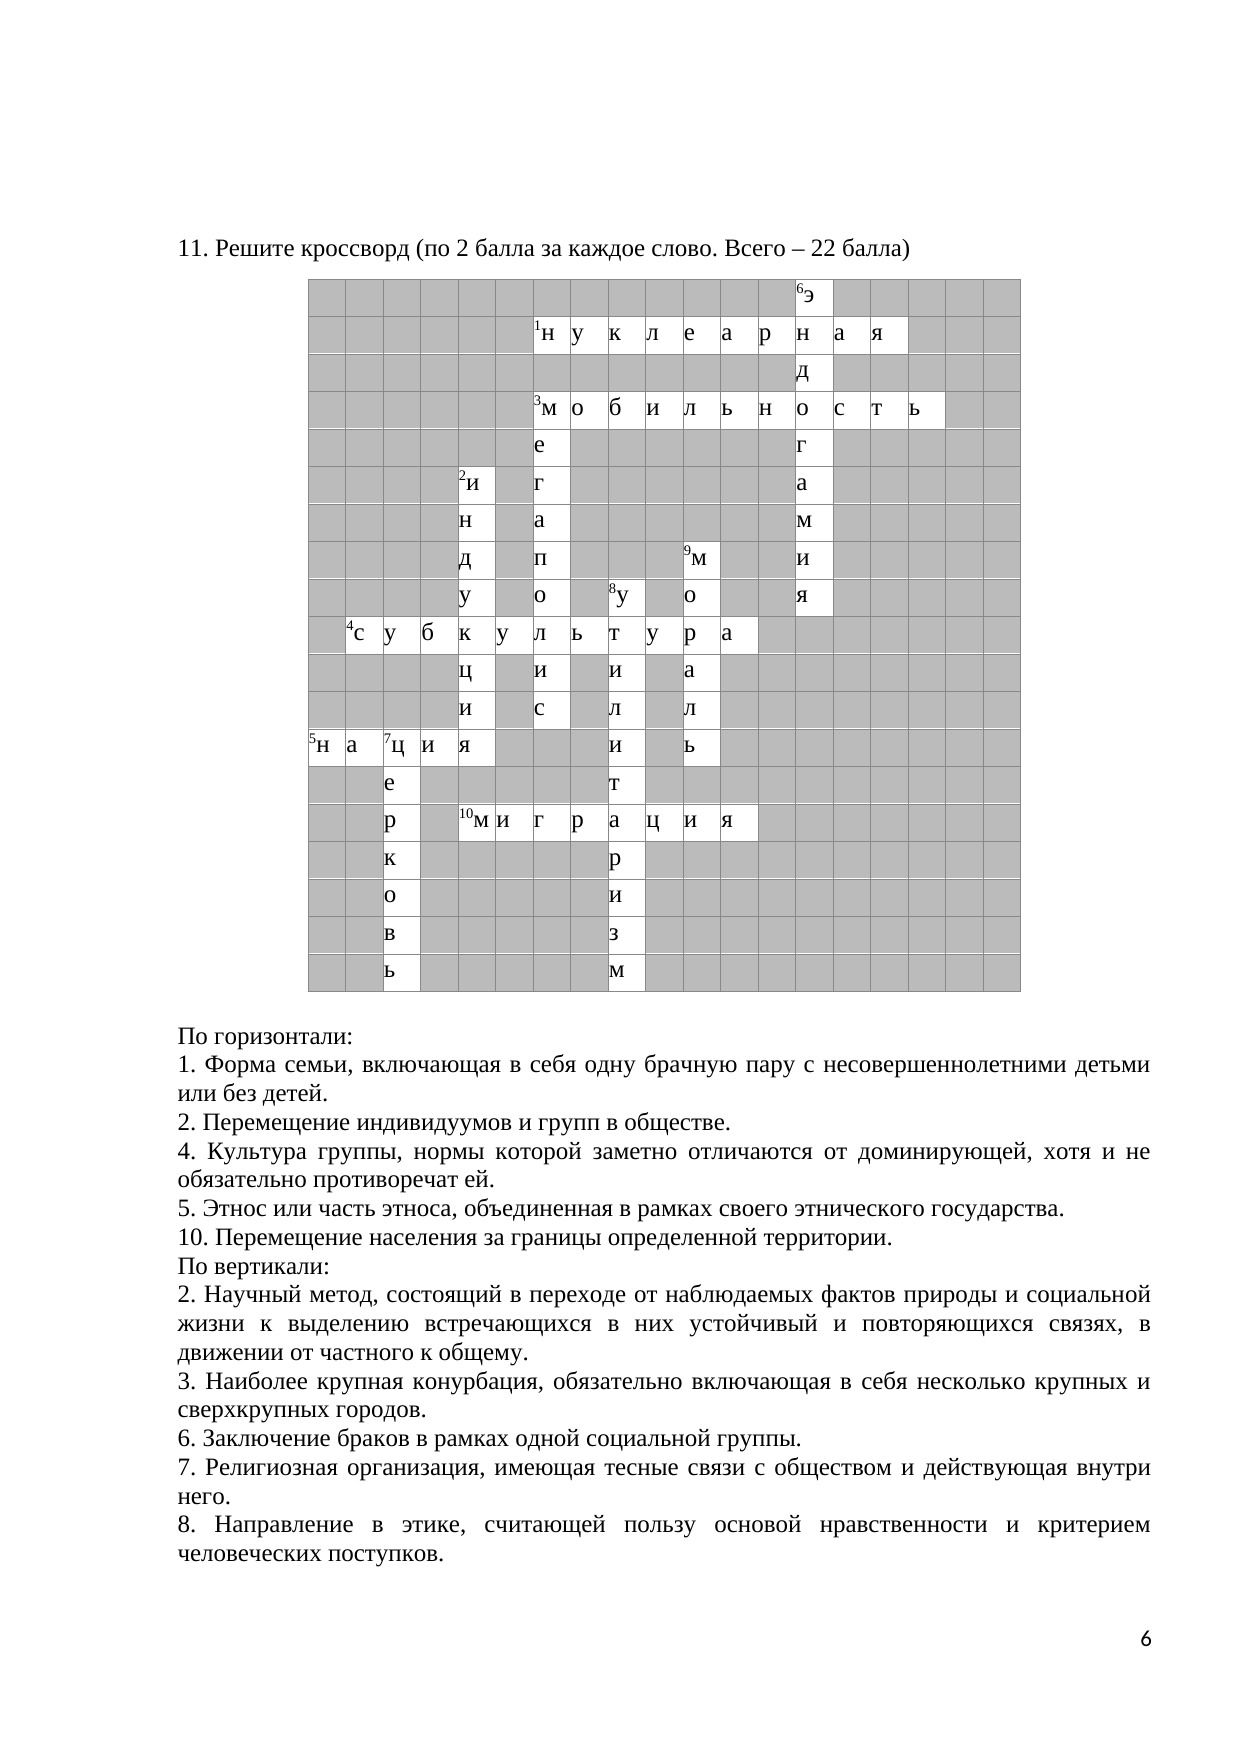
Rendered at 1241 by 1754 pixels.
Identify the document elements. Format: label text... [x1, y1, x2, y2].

table_cell [571, 580, 608, 616]
table_cell [459, 317, 495, 353]
table_cell [759, 805, 795, 841]
table_cell [796, 805, 833, 841]
table_cell [346, 880, 383, 916]
table_cell [309, 542, 345, 578]
table_cell [946, 617, 983, 653]
table_cell [871, 842, 908, 878]
table_cell [421, 767, 458, 803]
table_cell [909, 842, 945, 878]
table_cell [571, 655, 608, 691]
table_cell [834, 955, 870, 991]
table_cell [909, 505, 945, 541]
table_cell [459, 767, 495, 803]
table_cell [384, 580, 420, 616]
table_cell [796, 955, 833, 991]
table_cell [346, 317, 383, 353]
table_cell [909, 580, 945, 616]
table_cell 5н [309, 730, 345, 766]
table_cell к [384, 842, 420, 878]
table_cell [721, 842, 758, 878]
table_cell [646, 955, 683, 991]
table_cell [496, 955, 533, 991]
table_cell [309, 842, 345, 878]
table_cell [571, 505, 608, 541]
table_cell [946, 505, 983, 541]
table_cell [496, 505, 533, 541]
table_cell [796, 917, 833, 953]
table_cell о [796, 392, 833, 428]
table_cell р [384, 805, 420, 841]
table_cell с [834, 392, 870, 428]
text 6. Заключение браков в рамках одной социальной группы. [177, 1423, 1152, 1452]
table_cell 7ц [384, 730, 420, 766]
table_cell [721, 880, 758, 916]
table_cell [309, 955, 345, 991]
table_cell б [421, 617, 458, 653]
table_cell я [721, 805, 758, 841]
table_cell [646, 917, 683, 953]
table_cell [946, 692, 983, 728]
table_cell [346, 430, 383, 466]
table_cell [571, 917, 608, 953]
table_cell [834, 805, 870, 841]
table_cell [571, 692, 608, 728]
table_cell [646, 692, 683, 728]
table_cell и [609, 655, 645, 691]
table_cell и [684, 805, 720, 841]
table_cell м [796, 505, 833, 541]
table_header [346, 280, 383, 316]
table_cell [946, 880, 983, 916]
table_cell [909, 467, 945, 503]
table_cell [909, 355, 945, 391]
table_cell [946, 392, 983, 428]
table_cell а [721, 317, 758, 353]
table_cell и [421, 730, 458, 766]
table_cell [834, 617, 870, 653]
table_cell [459, 355, 495, 391]
table_cell [946, 655, 983, 691]
table_cell и [796, 542, 833, 578]
table_cell [309, 917, 345, 953]
table_cell [871, 805, 908, 841]
table_cell в [384, 917, 420, 953]
table_cell [684, 917, 720, 953]
table_cell ь [684, 730, 720, 766]
table_cell [796, 692, 833, 728]
table_cell [909, 692, 945, 728]
table_cell р [684, 617, 720, 653]
table_cell 2и [459, 467, 495, 503]
table_cell [834, 842, 870, 878]
table_cell [309, 880, 345, 916]
table_cell [721, 955, 758, 991]
table_cell [984, 730, 1020, 766]
table_cell [721, 542, 758, 578]
table_cell [646, 767, 683, 803]
table_cell [459, 430, 495, 466]
table_cell [909, 655, 945, 691]
table_cell [721, 430, 758, 466]
table_cell [684, 355, 720, 391]
table_cell г [534, 805, 570, 841]
table_cell у [496, 617, 533, 653]
table_cell [309, 617, 345, 653]
table_cell [871, 955, 908, 991]
table_cell а [796, 467, 833, 503]
table_cell [534, 767, 570, 803]
table_cell [421, 692, 458, 728]
table_cell [759, 842, 795, 878]
table_cell у [646, 617, 683, 653]
table_header [421, 280, 458, 316]
table_cell [834, 917, 870, 953]
table_cell [759, 580, 795, 616]
table_cell [646, 580, 683, 616]
table_header [946, 280, 983, 316]
table_cell [346, 842, 383, 878]
table_cell [946, 730, 983, 766]
table_cell [684, 430, 720, 466]
table_cell [496, 842, 533, 878]
table_cell [984, 430, 1020, 466]
table_cell [534, 880, 570, 916]
table_cell т [609, 767, 645, 803]
table_cell [684, 880, 720, 916]
table_cell [646, 842, 683, 878]
table_cell [534, 842, 570, 878]
table_cell [946, 842, 983, 878]
table_cell [909, 542, 945, 578]
table_cell [421, 542, 458, 578]
table_header [609, 280, 645, 316]
table_cell [571, 955, 608, 991]
table_cell [646, 505, 683, 541]
table_cell п [534, 542, 570, 578]
text По вертикали: [177, 1251, 1152, 1279]
table_cell ц [459, 655, 495, 691]
text 1. Форма семьи, включающая в себя одну брачную пару с несовершеннолетними детьми или без детей. [177, 1049, 1152, 1107]
table_cell [534, 917, 570, 953]
table_cell т [609, 617, 645, 653]
table_header [496, 280, 533, 316]
table_cell [496, 917, 533, 953]
text 3. Наиболее крупная конурбация, обязательно включающая в себя несколько крупных и сверхкрупных городов. [177, 1366, 1152, 1423]
table_cell [759, 955, 795, 991]
table_cell [309, 505, 345, 541]
table_cell [346, 655, 383, 691]
table_cell [871, 767, 908, 803]
table_cell [421, 317, 458, 353]
table_cell [496, 880, 533, 916]
text 5. Этнос или часть этноса, объединенная в рамках своего этнического государства. [177, 1193, 1152, 1222]
table_cell я [871, 317, 908, 353]
table_cell [759, 355, 795, 391]
table_cell ь [721, 392, 758, 428]
table_cell [571, 730, 608, 766]
table_cell [871, 880, 908, 916]
table_cell [796, 730, 833, 766]
table_cell [346, 392, 383, 428]
table_cell [909, 955, 945, 991]
table_cell р [759, 317, 795, 353]
table_cell [721, 730, 758, 766]
table_cell [571, 467, 608, 503]
table_cell [946, 542, 983, 578]
table_cell [309, 317, 345, 353]
table_cell [946, 467, 983, 503]
table_cell [946, 317, 983, 353]
table_cell р [609, 842, 645, 878]
table_cell [459, 842, 495, 878]
table_cell [909, 917, 945, 953]
table_cell [384, 542, 420, 578]
table_header [459, 280, 495, 316]
table_cell [496, 542, 533, 578]
table_cell [496, 355, 533, 391]
table_cell к [459, 617, 495, 653]
table_cell [571, 880, 608, 916]
table_cell [346, 692, 383, 728]
table_cell [346, 805, 383, 841]
table_cell [946, 580, 983, 616]
table_cell у [459, 580, 495, 616]
table_cell [834, 580, 870, 616]
table_cell [909, 730, 945, 766]
table_cell б [609, 392, 645, 428]
table_cell о [684, 580, 720, 616]
table_cell л [684, 692, 720, 728]
table_cell [571, 842, 608, 878]
table_cell [834, 505, 870, 541]
table_cell ь [571, 617, 608, 653]
table_cell [646, 467, 683, 503]
table_cell [309, 580, 345, 616]
table_cell [384, 467, 420, 503]
table_cell [946, 917, 983, 953]
table_cell [421, 467, 458, 503]
table_cell [534, 355, 570, 391]
table_cell [346, 955, 383, 991]
table_cell [684, 767, 720, 803]
table_cell [834, 542, 870, 578]
table_cell [421, 430, 458, 466]
table_cell [346, 580, 383, 616]
table_cell [421, 880, 458, 916]
table_cell [721, 355, 758, 391]
table_cell [384, 392, 420, 428]
table_cell [609, 467, 645, 503]
table_cell [421, 355, 458, 391]
table_cell [421, 580, 458, 616]
table_cell [796, 617, 833, 653]
table_cell 9м [684, 542, 720, 578]
table_cell [421, 805, 458, 841]
table_cell [984, 617, 1020, 653]
table_cell м [609, 955, 645, 991]
table_cell [309, 430, 345, 466]
table_cell [459, 392, 495, 428]
table_header 6э [796, 280, 833, 316]
table_cell [384, 317, 420, 353]
table_cell [984, 467, 1020, 503]
table_cell [796, 842, 833, 878]
table_cell и [609, 730, 645, 766]
table_cell я [796, 580, 833, 616]
table_cell [909, 317, 945, 353]
table_cell [721, 505, 758, 541]
table_cell [384, 505, 420, 541]
table_header [384, 280, 420, 316]
table_cell о [571, 392, 608, 428]
table_cell з [609, 917, 645, 953]
table_cell [871, 917, 908, 953]
table_cell [759, 730, 795, 766]
table_cell [459, 917, 495, 953]
table_cell ц [646, 805, 683, 841]
table_cell [984, 917, 1020, 953]
table_cell [796, 880, 833, 916]
table_cell [534, 730, 570, 766]
table_cell [346, 917, 383, 953]
table_cell [496, 655, 533, 691]
table_cell [571, 542, 608, 578]
text 4. Культура группы, нормы которой заметно отличаются от доминирующей, хотя и не обязательно противоречат ей. [177, 1136, 1152, 1193]
table_cell [496, 692, 533, 728]
table_cell [984, 542, 1020, 578]
table_cell [946, 955, 983, 991]
table_cell ь [909, 392, 945, 428]
table_cell [459, 880, 495, 916]
text 8. Направление в этике, считающей пользу основой нравственности и критерием человеческих поступков. [177, 1509, 1152, 1567]
text 2. Научный метод, состоящий в переходе от наблюдаемых фактов природы и социальной жизни к выделению встречающихся в них устойчивый и повторяющихся связях, в движении от частного к общему. [177, 1279, 1152, 1366]
table_cell [871, 542, 908, 578]
table_cell [646, 355, 683, 391]
table_cell [309, 655, 345, 691]
table_cell [346, 355, 383, 391]
table_header [571, 280, 608, 316]
table_cell [759, 617, 795, 653]
table_cell [721, 917, 758, 953]
table_cell и [646, 392, 683, 428]
table_cell [984, 767, 1020, 803]
table_cell [984, 580, 1020, 616]
table_header [309, 280, 345, 316]
table_cell [684, 955, 720, 991]
table_cell [496, 467, 533, 503]
table_cell [346, 767, 383, 803]
table_cell [496, 430, 533, 466]
table_cell [421, 955, 458, 991]
table_cell о [384, 880, 420, 916]
table_cell [834, 355, 870, 391]
table_cell [384, 430, 420, 466]
table_cell [721, 655, 758, 691]
table_cell [609, 542, 645, 578]
table_cell [496, 767, 533, 803]
table_cell е [684, 317, 720, 353]
table_cell [759, 467, 795, 503]
table_cell [721, 467, 758, 503]
table_cell 8у [609, 580, 645, 616]
table_cell [834, 730, 870, 766]
table_cell д [796, 355, 833, 391]
table_cell [759, 655, 795, 691]
table_cell [759, 542, 795, 578]
table_cell [309, 805, 345, 841]
table_cell [946, 767, 983, 803]
table_cell [684, 467, 720, 503]
table_cell [759, 430, 795, 466]
table_cell [984, 655, 1020, 691]
table_cell [571, 355, 608, 391]
table_cell [384, 655, 420, 691]
table_cell [871, 692, 908, 728]
table_cell [946, 430, 983, 466]
table_cell а [534, 505, 570, 541]
table_cell [384, 355, 420, 391]
table_cell и [496, 805, 533, 841]
text 11. Решите кроссворд (по 2 балла за каждое слово. Всего – 22 балла) [177, 233, 1152, 262]
table_cell [796, 655, 833, 691]
table_cell а [684, 655, 720, 691]
table_cell [909, 617, 945, 653]
table_cell 4с [346, 617, 383, 653]
table_cell [421, 505, 458, 541]
table_cell [909, 767, 945, 803]
text 10. Перемещение населения за границы определенной территории. [177, 1222, 1152, 1251]
table_cell [909, 880, 945, 916]
table_cell [984, 355, 1020, 391]
table_cell г [534, 467, 570, 503]
table_cell [759, 917, 795, 953]
table_cell л [684, 392, 720, 428]
table_header [646, 280, 683, 316]
table_cell [871, 355, 908, 391]
table_cell [871, 655, 908, 691]
table_cell [984, 805, 1020, 841]
table_header [721, 280, 758, 316]
table_cell [496, 392, 533, 428]
table_cell [721, 692, 758, 728]
table_cell а [609, 805, 645, 841]
table_cell н [796, 317, 833, 353]
table_cell е [384, 767, 420, 803]
table_cell [346, 467, 383, 503]
table_cell [346, 505, 383, 541]
table_cell [609, 430, 645, 466]
table_cell [421, 392, 458, 428]
table_cell л [646, 317, 683, 353]
table_cell [721, 767, 758, 803]
table_header [534, 280, 570, 316]
table_cell я [459, 730, 495, 766]
table_cell [759, 880, 795, 916]
table_cell [871, 430, 908, 466]
text 2. Перемещение индивидуумов и групп в обществе. [177, 1107, 1152, 1136]
table_cell [759, 692, 795, 728]
table_cell [834, 692, 870, 728]
table_cell а [721, 617, 758, 653]
table_cell [871, 580, 908, 616]
table_cell [721, 580, 758, 616]
table_cell [496, 580, 533, 616]
table_cell [421, 842, 458, 878]
table_cell т [871, 392, 908, 428]
table_cell у [571, 317, 608, 353]
table_cell [984, 317, 1020, 353]
table_cell [984, 392, 1020, 428]
table_cell [571, 767, 608, 803]
table_cell [871, 617, 908, 653]
table_header [759, 280, 795, 316]
table_cell [984, 880, 1020, 916]
table_cell у [384, 617, 420, 653]
table_cell [646, 655, 683, 691]
table_cell [421, 655, 458, 691]
table_cell [871, 730, 908, 766]
table_cell [834, 767, 870, 803]
table_header [834, 280, 870, 316]
table_cell с [534, 692, 570, 728]
table_cell [421, 917, 458, 953]
table_cell 3м [534, 392, 570, 428]
table_cell [684, 842, 720, 878]
table_cell [646, 430, 683, 466]
table_cell а [346, 730, 383, 766]
table_cell [834, 655, 870, 691]
table_cell [646, 730, 683, 766]
table_cell д [459, 542, 495, 578]
table_cell [984, 955, 1020, 991]
table_cell 10м [459, 805, 495, 841]
table_cell [759, 767, 795, 803]
table_cell [684, 505, 720, 541]
table_cell [796, 767, 833, 803]
table_cell [384, 692, 420, 728]
table_cell [571, 430, 608, 466]
table_cell н [459, 505, 495, 541]
table_cell [909, 430, 945, 466]
table_cell [309, 767, 345, 803]
table_cell [984, 692, 1020, 728]
table_header [871, 280, 908, 316]
table_cell [646, 880, 683, 916]
table_cell а [834, 317, 870, 353]
table_cell н [759, 392, 795, 428]
table_cell [609, 505, 645, 541]
table_cell и [459, 692, 495, 728]
table_cell [646, 542, 683, 578]
table_cell [346, 542, 383, 578]
table_cell о [534, 580, 570, 616]
table_cell л [609, 692, 645, 728]
table_cell к [609, 317, 645, 353]
table_cell [309, 467, 345, 503]
text 7. Религиозная организация, имеющая тесные связи с обществом и действующая внутри него. [177, 1452, 1152, 1509]
table_cell [834, 880, 870, 916]
table_cell л [534, 617, 570, 653]
table_cell [309, 392, 345, 428]
table_cell [309, 355, 345, 391]
table_cell [459, 955, 495, 991]
table_header [984, 280, 1020, 316]
table_cell [834, 467, 870, 503]
table_cell [984, 842, 1020, 878]
table_cell р [571, 805, 608, 841]
table_cell и [609, 880, 645, 916]
table_cell [759, 505, 795, 541]
table_cell и [534, 655, 570, 691]
table_header [909, 280, 945, 316]
table_cell [309, 692, 345, 728]
table_cell [496, 317, 533, 353]
table_cell [496, 730, 533, 766]
table_cell [946, 805, 983, 841]
table_cell [834, 430, 870, 466]
table_cell г [796, 430, 833, 466]
table_header [684, 280, 720, 316]
table_cell ь [384, 955, 420, 991]
table_cell [534, 955, 570, 991]
table_cell [984, 505, 1020, 541]
table_cell [871, 467, 908, 503]
table_cell [871, 505, 908, 541]
table_cell [946, 355, 983, 391]
table_cell 1н [534, 317, 570, 353]
table_cell е [534, 430, 570, 466]
table_cell [609, 355, 645, 391]
table_cell [909, 805, 945, 841]
text По горизонтали: [177, 1021, 1152, 1049]
